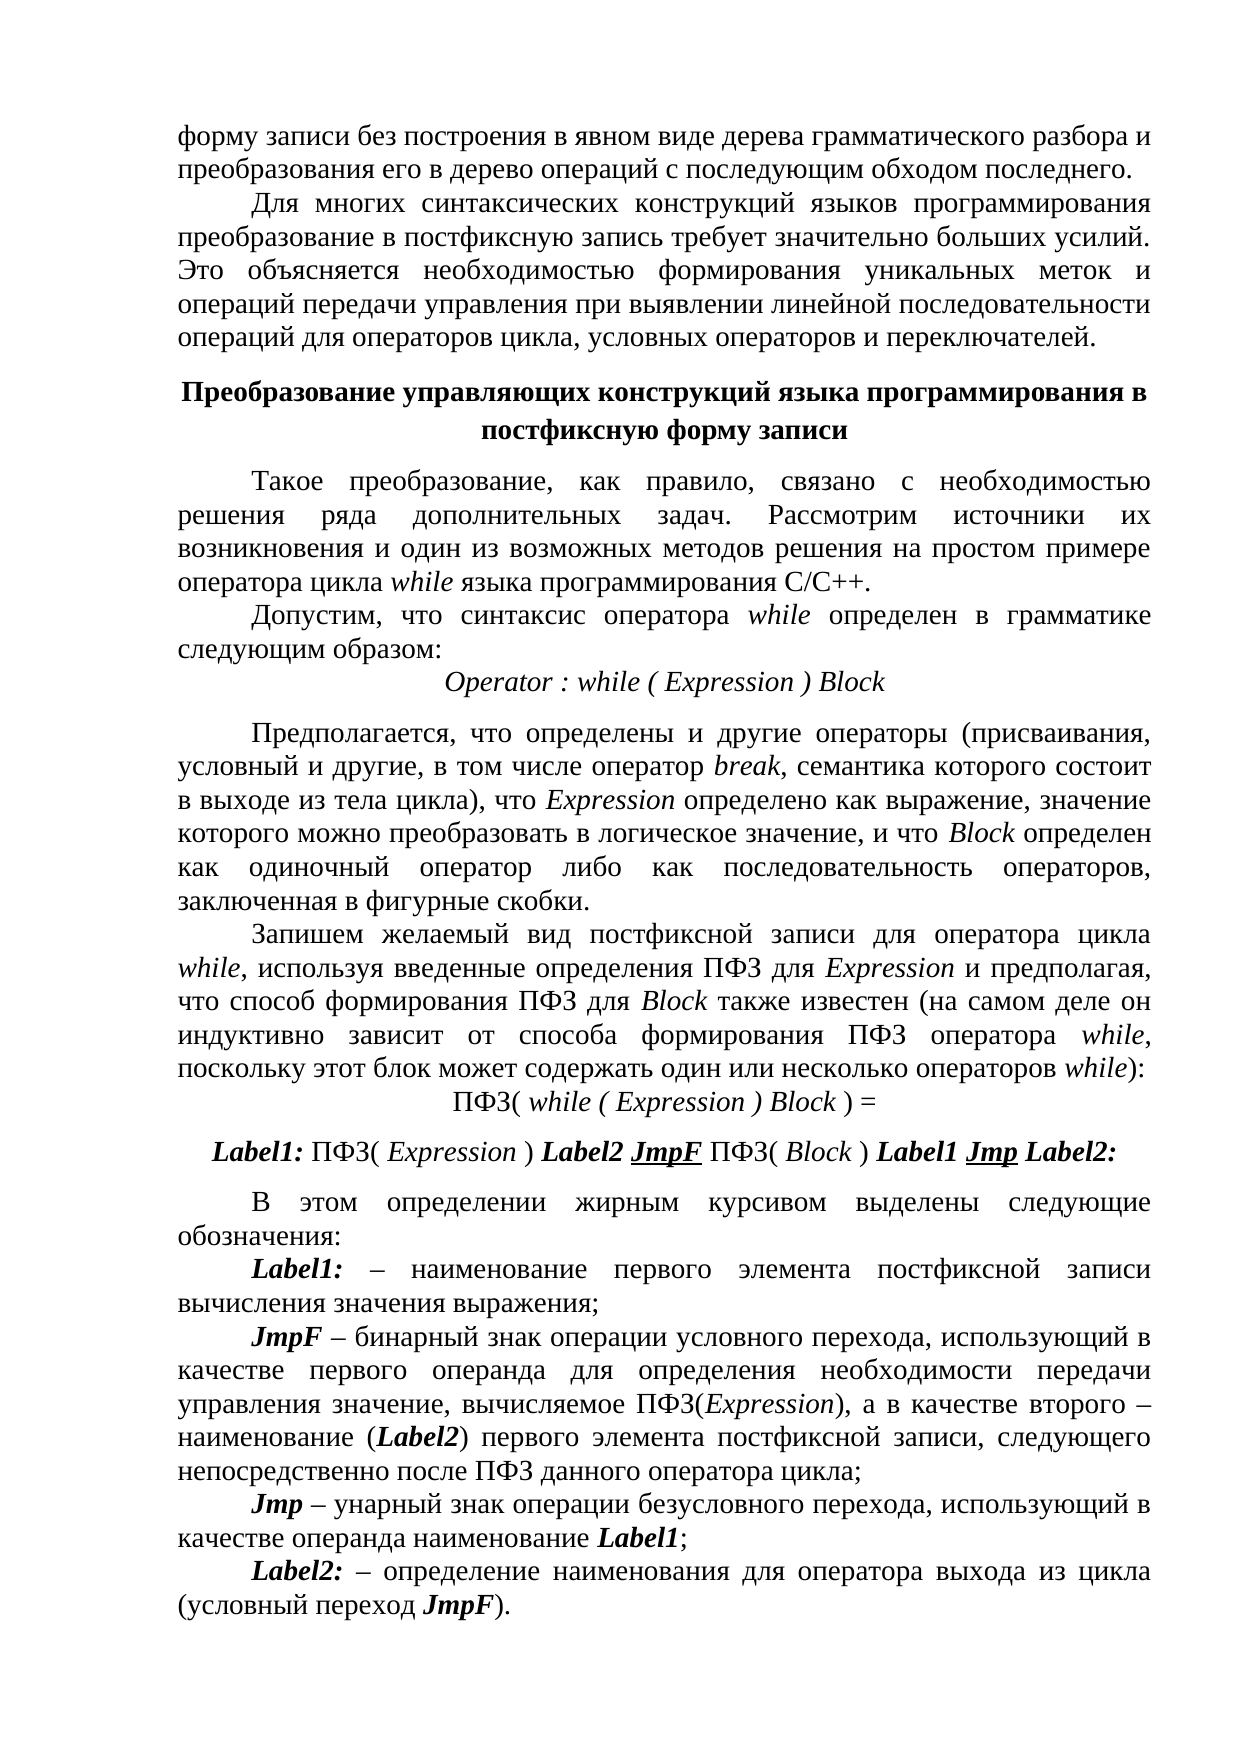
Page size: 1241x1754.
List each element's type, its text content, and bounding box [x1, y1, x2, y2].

text Jmp – унарный знак операции безусловного перехода, использующий в качестве операнда наименование Label1; [177, 1486, 1152, 1553]
text Label2: – определение наименования для оператора выхода из цикла (условный переход JmpF). [177, 1553, 1152, 1621]
text Label1: ПФЗ( Expression ) Label2 JmpF ПФЗ( Block ) Label1 Jmp Label2: [177, 1134, 1152, 1168]
text Запишем желаемый вид постфиксной записи для оператора цикла while, используя введенные определения ПФЗ для Expression и предполагая, что способ формирования ПФЗ для Block также известен (на самом деле он индуктивно зависит от способа формирования ПФЗ оператора while, поскольку этот блок может содержать один или несколько операторов while): [177, 916, 1152, 1084]
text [177, 118, 1152, 185]
text Для многих синтаксических конструкций языков программирования преобразование в постфиксную запись требует значительно больших усилий. Это объясняется необходимостью формирования уникальных меток и операций передачи управления при выявлении линейной последовательности операций для операторов цикла, условных операторов и переключателей. [177, 185, 1152, 353]
text Допустим, что синтаксис оператора while определен в грамматике следующим образом: [177, 597, 1152, 664]
text Предполагается, что определены и другие операторы (присваивания, условный и другие, в том числе оператор break, семантика которого состоит в выходе из тела цикла), что Expression определено как выражение, значение которого можно преобразовать в логическое значение, и что Block определен как одиночный оператор либо как последовательность операторов, заключенная в фигурные скобки. [177, 715, 1152, 916]
text Operator : while ( Expression ) Block [177, 664, 1152, 698]
text Преобразование управляющих конструкций языка программирования в постфиксную форму записи [177, 374, 1152, 446]
text В этом определении жирным курсивом выделены следующие обозначения: [177, 1184, 1152, 1252]
text ПФЗ( while ( Expression ) Block ) = [177, 1084, 1152, 1117]
text JmpF – бинарный знак операции условного перехода, использующий в качестве первого операнда для определения необходимости передачи управления значение, вычисляемое ПФЗ(Expression), а в качестве второго – наименование (Label2) первого элемента постфиксной записи, следующего непосредственно после ПФЗ данного оператора цикла; [177, 1319, 1152, 1486]
text Label1: – наименование первого элемента постфиксной записи вычисления значения выражения; [177, 1252, 1152, 1319]
text Такое преобразование, как правило, связано с необходимостью решения ряда дополнительных задач. Рассмотрим источники их возникновения и один из возможных методов решения на простом примере оператора цикла while языка программирования С/С++. [177, 463, 1152, 597]
